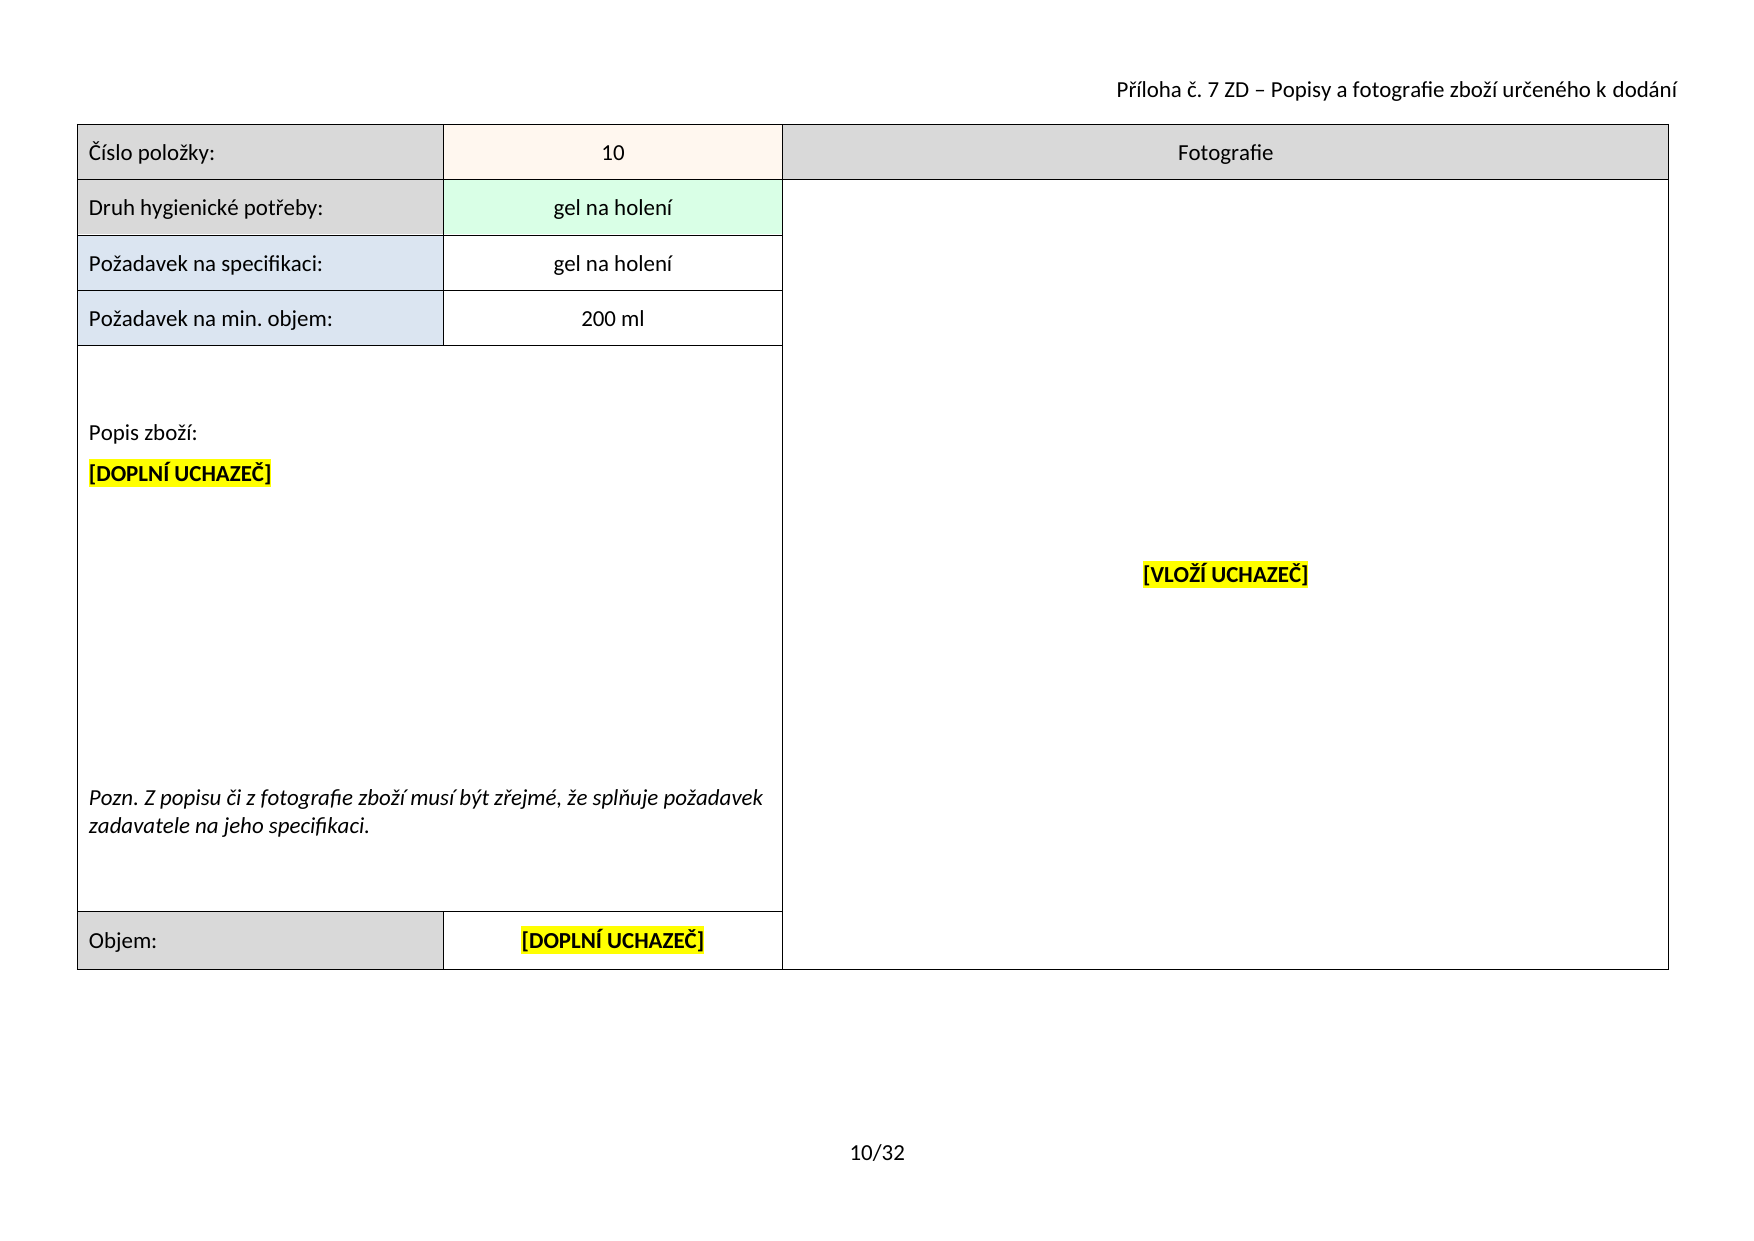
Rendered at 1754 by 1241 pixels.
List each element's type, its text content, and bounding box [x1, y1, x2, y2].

table_cell Druh hygienické potřeby: [78, 180, 443, 234]
table_cell [VLOŽÍ UCHAZEČ] [783, 180, 1668, 969]
table_cell gel na holení [444, 236, 782, 290]
table_cell Požadavek na min. objem: [78, 291, 443, 345]
table_cell Požadavek na specifikaci: [78, 236, 443, 290]
table_header Fotografie [783, 125, 1668, 179]
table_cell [78, 346, 782, 911]
table_header 10 [444, 125, 782, 179]
table_header Číslo položky: [78, 125, 443, 179]
table_cell Objem: [78, 912, 443, 969]
table_cell gel na holení [444, 180, 782, 234]
table_cell 200 ml [444, 291, 782, 345]
table_cell [DOPLNÍ UCHAZEČ] [444, 912, 782, 969]
